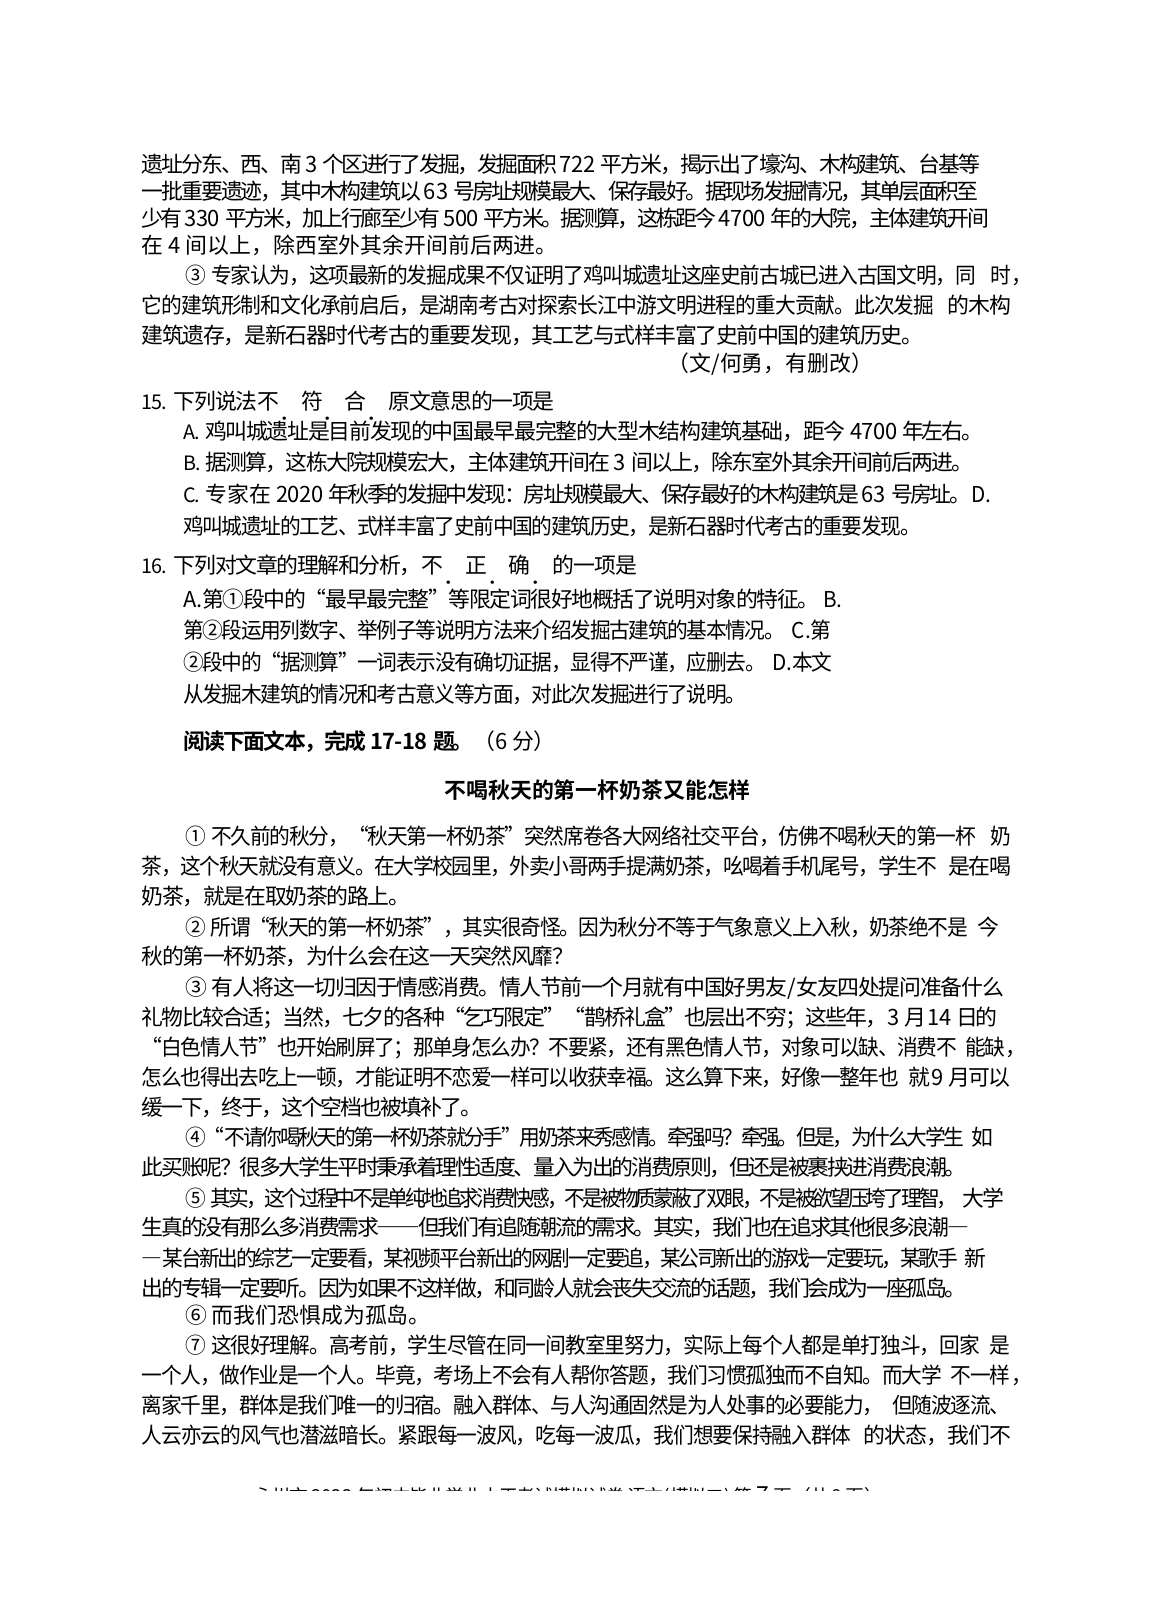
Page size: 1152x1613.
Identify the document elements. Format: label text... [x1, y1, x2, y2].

text 阅读下面文本，完成 17-18 题。（6 分） [183, 724, 1033, 756]
list 专家在2020 年秋季的发掘中发现：房址规模最大、保存最好的木构建筑是 63 号房址。D.鸡叫城遗址的工艺、式样丰富了史前中国的建筑历史，是新石器时代考古的重要发现。 [183, 477, 989, 541]
list 鸡叫城遗址是目前发现的中国最早最完整的大型木结构建筑基础，距今4700 年左右。 [183, 418, 1033, 445]
text 一批重要遗迹，其中木构建筑以 63 号房址规模最大、保存最好。据现场发掘情况，其单层面积至 [142, 178, 1033, 205]
text ④“不请你喝秋天的第一杯奶茶就分手”用奶茶来秀感情。牵强吗？牵强。但是，为什么大学生 如此买账呢？很多大学生平时秉承着理性适度、量入为出的消费原则，但还是被裹挟进消费浪潮。 [142, 1122, 1011, 1182]
text ①不久前的秋分，“秋天第一杯奶茶”突然席卷各大网络社交平台，仿佛不喝秋天的第一杯 奶茶，这个秋天就没有意义。在大学校园里，外卖小哥两手提满奶茶，吆喝着手机尾号，学生不 是在喝奶茶，就是在取奶茶的路上。 [142, 821, 1011, 911]
text ②所谓“秋天的第一杯奶茶”，其实很奇怪。因为秋分不等于气象意义上入秋，奶茶绝不是 今秋的第一杯奶茶，为什么会在这一天突然风靡？ [142, 911, 1011, 971]
text （文/何勇，有删改） [667, 349, 1033, 377]
list 据测算，这栋大院规模宏大，主体建筑开间在 3 间以上，除东室外其余开间前后两进。 [183, 445, 1033, 477]
list 下列对文章的理解和分析，不．正．确．的一项是 [142, 541, 1033, 582]
text 遗址分东、西、南 3 个区进行了发掘，发掘面积 722 平方米，揭示出了壕沟、木构建筑、台基等 [142, 151, 1033, 178]
text A.第①段中的“最早最完整”等限定词很好地概括了说明对象的特征。 B.第②段运用列数字、举例子等说明方法来介绍发掘古建筑的基本情况。 C.第②段中的“据测算”一词表示没有确切证据，显得不严谨，应删去。 D.本文从发掘木建筑的情况和考古意义等方面，对此次发掘进行了说明。 [183, 582, 844, 708]
text 在 4 间以上，除西室外其余开间前后两进。 [142, 232, 1033, 259]
text ⑥而我们恐惧成为孤岛。 [185, 1302, 1033, 1329]
subtitle 不喝秋天的第一杯奶茶又能怎样 [169, 773, 1026, 804]
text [142, 1329, 1011, 1449]
text 少有 330 平方米，加上行廊至少有 500 平方米。据测算，这栋距今 4700 年的大院，主体建筑开间 [142, 205, 1033, 232]
text ③专家认为，这项最新的发掘成果不仅证明了鸡叫城遗址这座史前古城已进入古国文明，同 时，它的建筑形制和文化承前启后，是湖南考古对探索长江中游文明进程的重大贡献。此次发掘 的木构建筑遗存，是新石器时代考古的重要发现，其工艺与式样丰富了史前中国的建筑历史。 [142, 259, 1011, 349]
text —某台新出的综艺一定要看，某视频平台新出的网剧一定要追，某公司新出的游戏一定要玩，某歌手 新出的专辑一定要听。因为如果不这样做，和同龄人就会丧失交流的话题，我们会成为一座孤岛。 [142, 1242, 1006, 1302]
text ⑤其实，这个过程中不是单纯地追求消费快感，不是被物质蒙蔽了双眼，不是被欲望压垮了理智， 大学生真的没有那么多消费需求——但我们有追随潮流的需求。其实，我们也在追求其他很多浪潮— [142, 1182, 1022, 1242]
list 下列说法不．符．合．原文意思的一项是 [142, 377, 1033, 418]
text ③有人将这一切归因于情感消费。情人节前一个月就有中国好男友/女友四处提问准备什么礼物比较合适；当然，七夕的各种“乞巧限定”“鹊桥礼盒”也层出不穷；这些年，3 月 14 日的“白色情人节”也开始刷屏了；那单身怎么办？不要紧，还有黑色情人节，对象可以缺、消费不 能缺，怎么也得出去吃上一顿，才能证明不恋爱一样可以收获幸福。这么算下来，好像一整年也 就 9 月可以缓一下，终于，这个空档也被填补了。 [142, 971, 1011, 1122]
